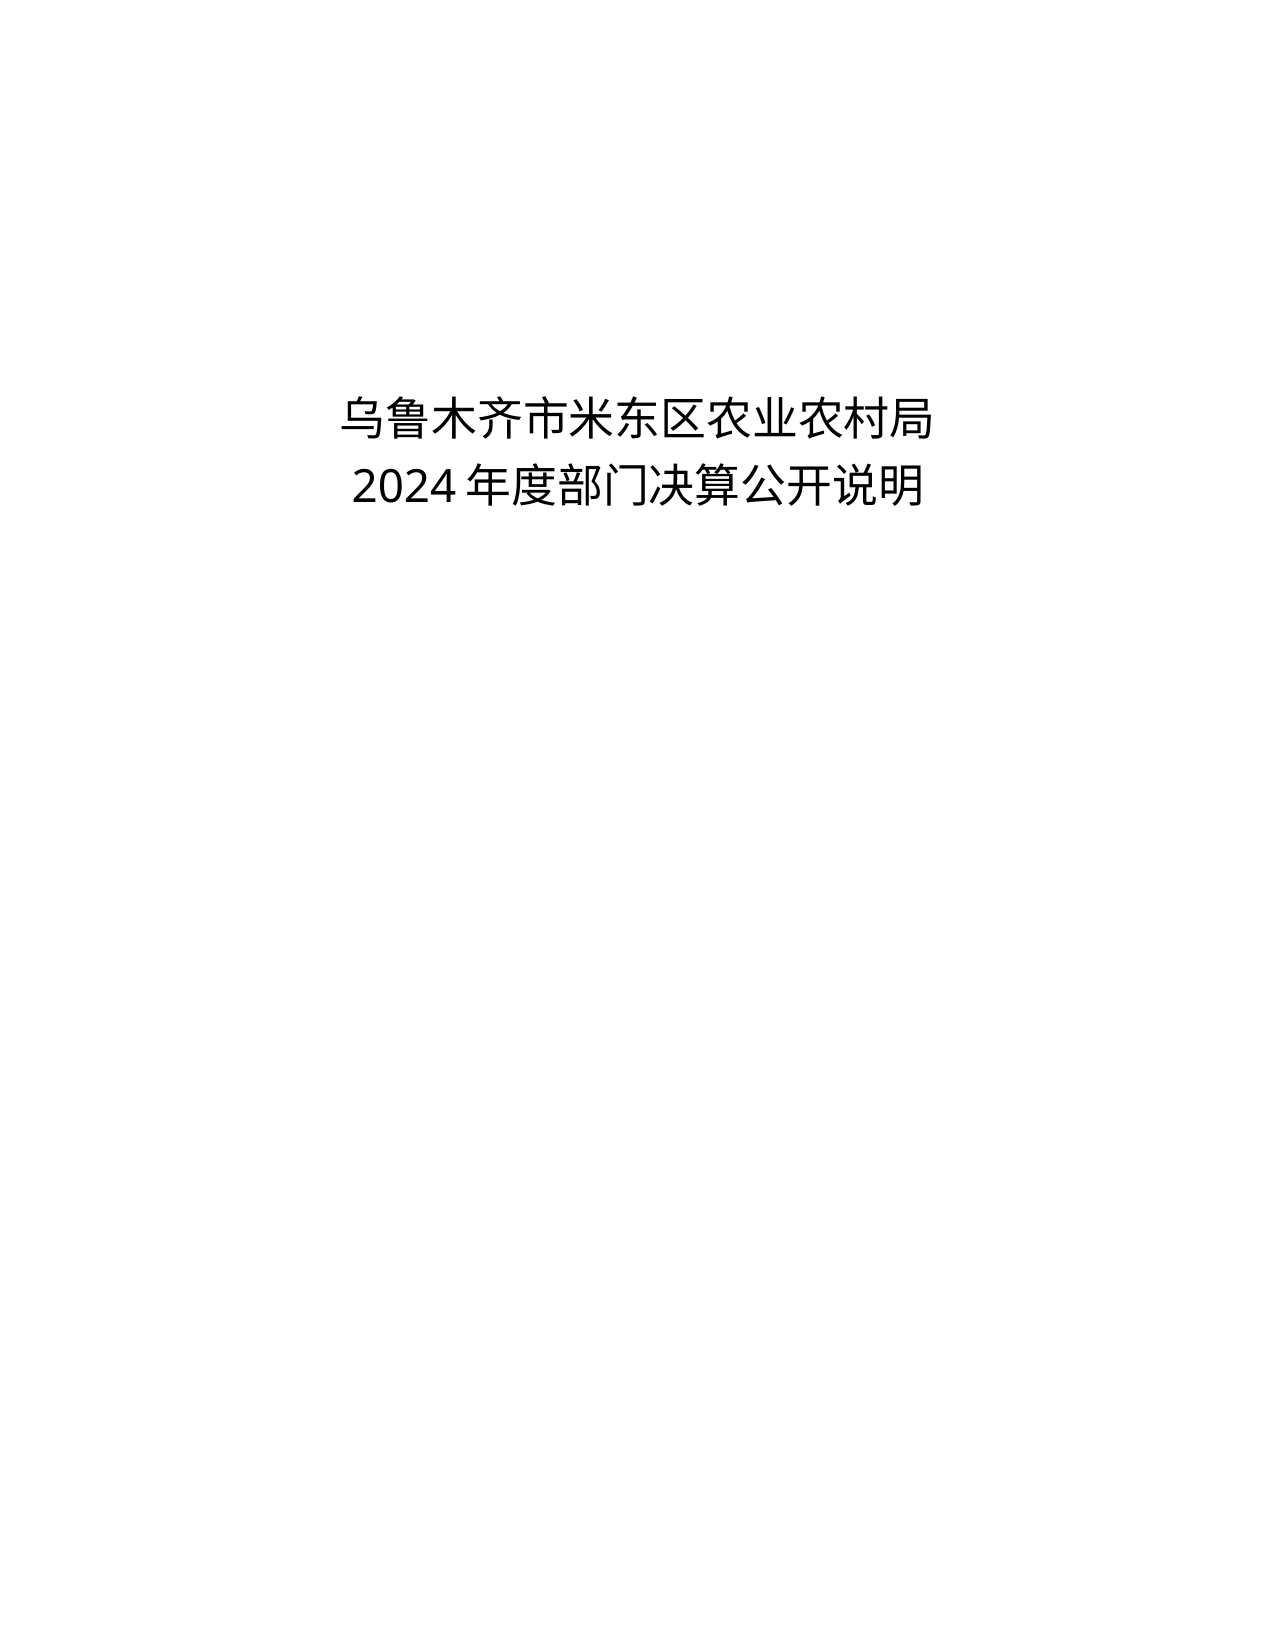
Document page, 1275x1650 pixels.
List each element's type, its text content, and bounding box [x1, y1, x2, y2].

text 乌鲁木齐市米东区农业农村局 [187, 383, 1087, 449]
text 2024年度部门决算公开说明 [187, 449, 1087, 516]
